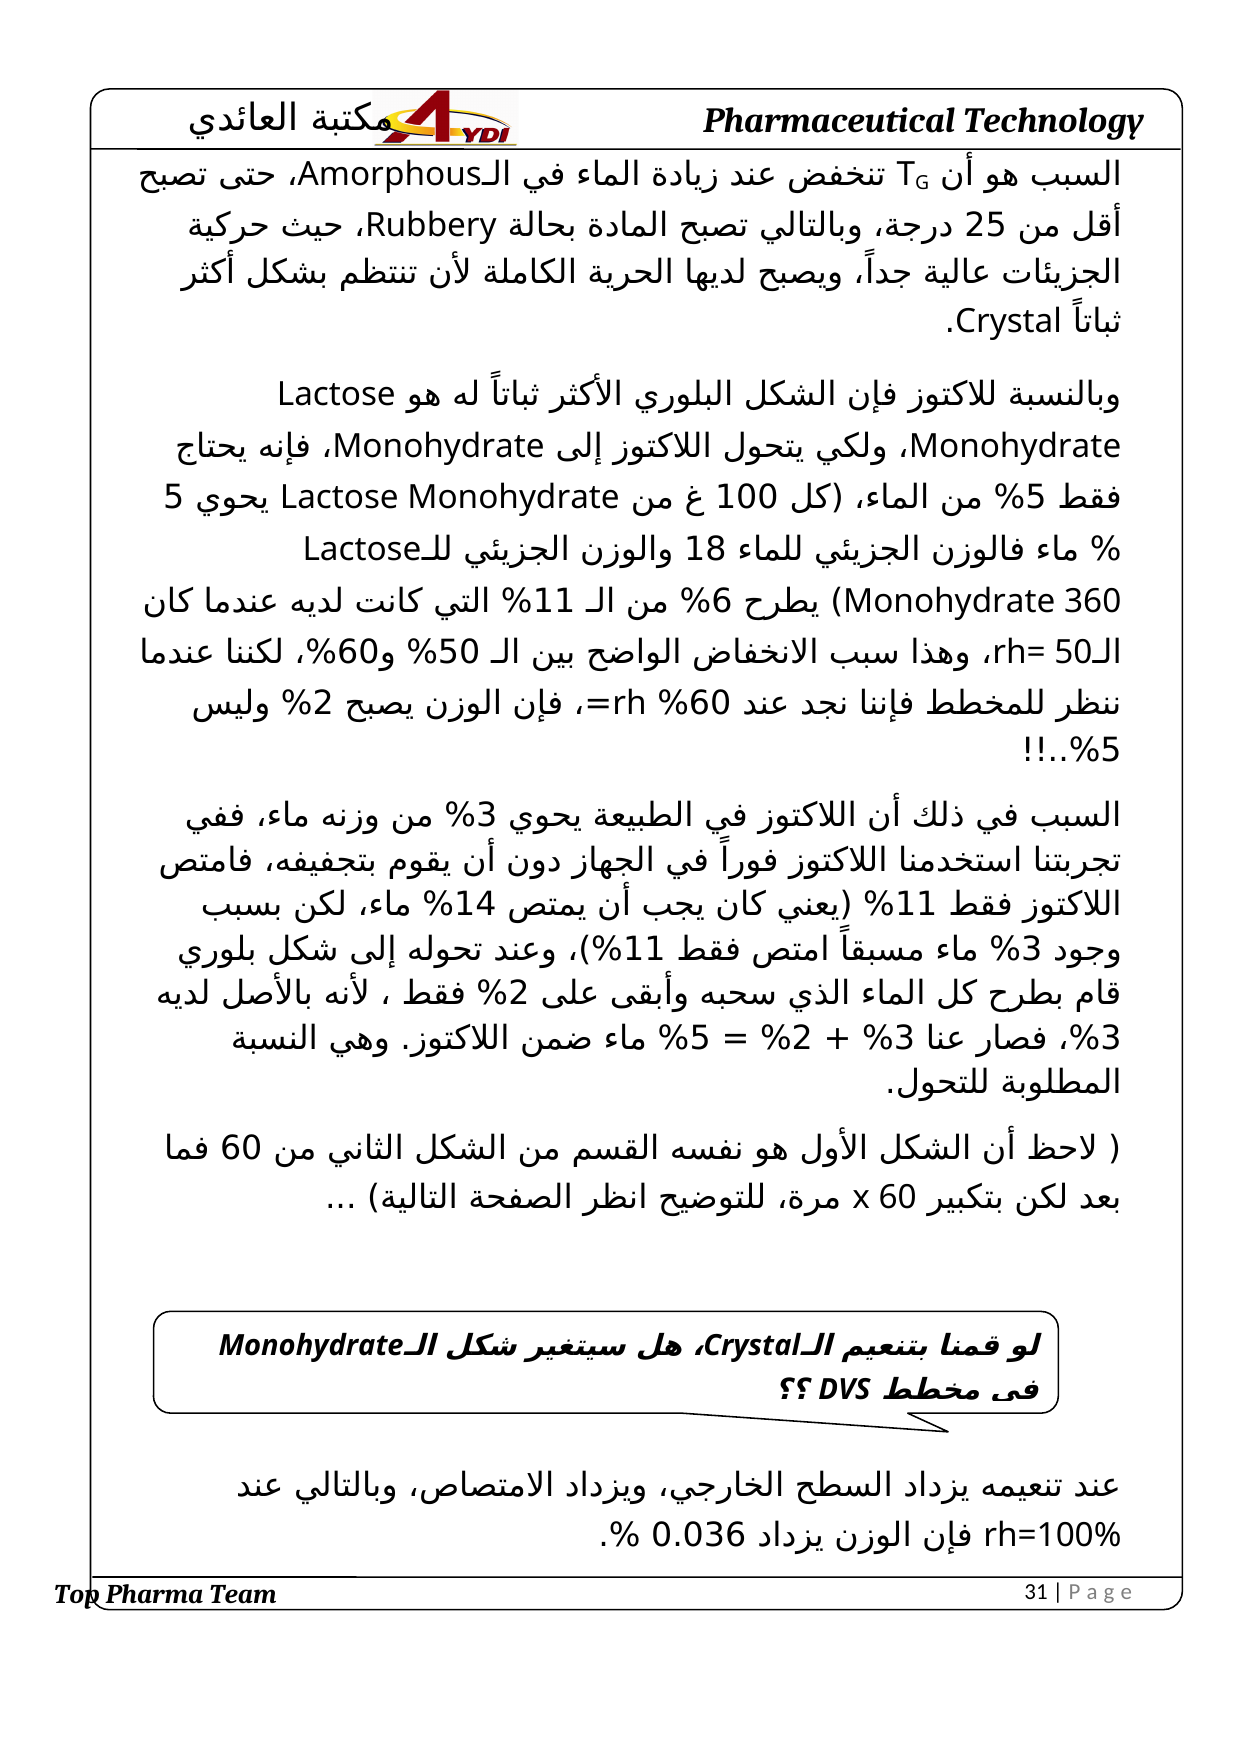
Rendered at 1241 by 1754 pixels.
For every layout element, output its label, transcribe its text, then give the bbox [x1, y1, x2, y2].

text ( لاحظ أن الشكل الأول هو نفسه القسم من الشكل الثاني من 60 فما بعد لكن بتكبير x 60 مرة، للتوضيح انظر الصفحة التالية) ... [124, 1128, 1122, 1218]
text السبب هو أن TG تنخفض عند زيادة الماء في الـAmorphous، حتى تصبح أقل من 25 درجة، وبالتالي تصبح المادة بحالة Rubbery، حيث حركية الجزيئات عالية جداً، ويصبح لديها الحرية الكاملة لأن تنتظم بشكل أكثر ثباتاً Crystal. [124, 150, 1122, 342]
text وبالنسبة للاكتوز فإن الشكل البلوري الأكثر ثباتاً له هو Lactose Monohydrate، ولكي يتحول اللاكتوز إلى Monohydrate، فإنه يحتاج فقط 5% من الماء، (كل 100 غ من Lactose Monohydrate يحوي 5 % ماء فالوزن الجزيئي للماء 18 والوزن الجزيئي للـLactose Monohydrate 360) يطرح 6% من الـ 11% التي كانت لديه عندما كان الـrh= 50، وهذا سبب الانخفاض الواضح بين الـ 50% و60%، لكننا عندما ننظر للمخطط فإننا نجد عند 60% rh=، فإن الوزن يصبح 2% وليس 5%..!! [124, 370, 1122, 769]
picture [372, 90, 519, 148]
text السبب في ذلك أن اللاكتوز في الطبيعة يحوي 3% من وزنه ماء، ففي تجربتنا استخدمنا اللاكتوز فوراً في الجهاز دون أن يقوم بتجفيفه، فامتص اللاكتوز فقط 11% (يعني كان يجب أن يمتص 14% ماء، لكن بسبب وجود 3% ماء مسبقاً امتص فقط 11%)، وعند تحوله إلى شكل بلوري قام بطرح كل الماء الذي سحبه وأبقى على 2% فقط ، لأنه بالأصل لديه 3%، فصار عنا 3% + 2% = 5% ماء ضمن اللاكتوز. وهي النسبة المطلوبة للتحول. [124, 795, 1122, 1102]
text عند تنعيمه يزداد السطح الخارجي، ويزداد الامتصاص، وبالتالي عند rh=100% فإن الوزن يزداد 0.036 %. [124, 1465, 1122, 1556]
